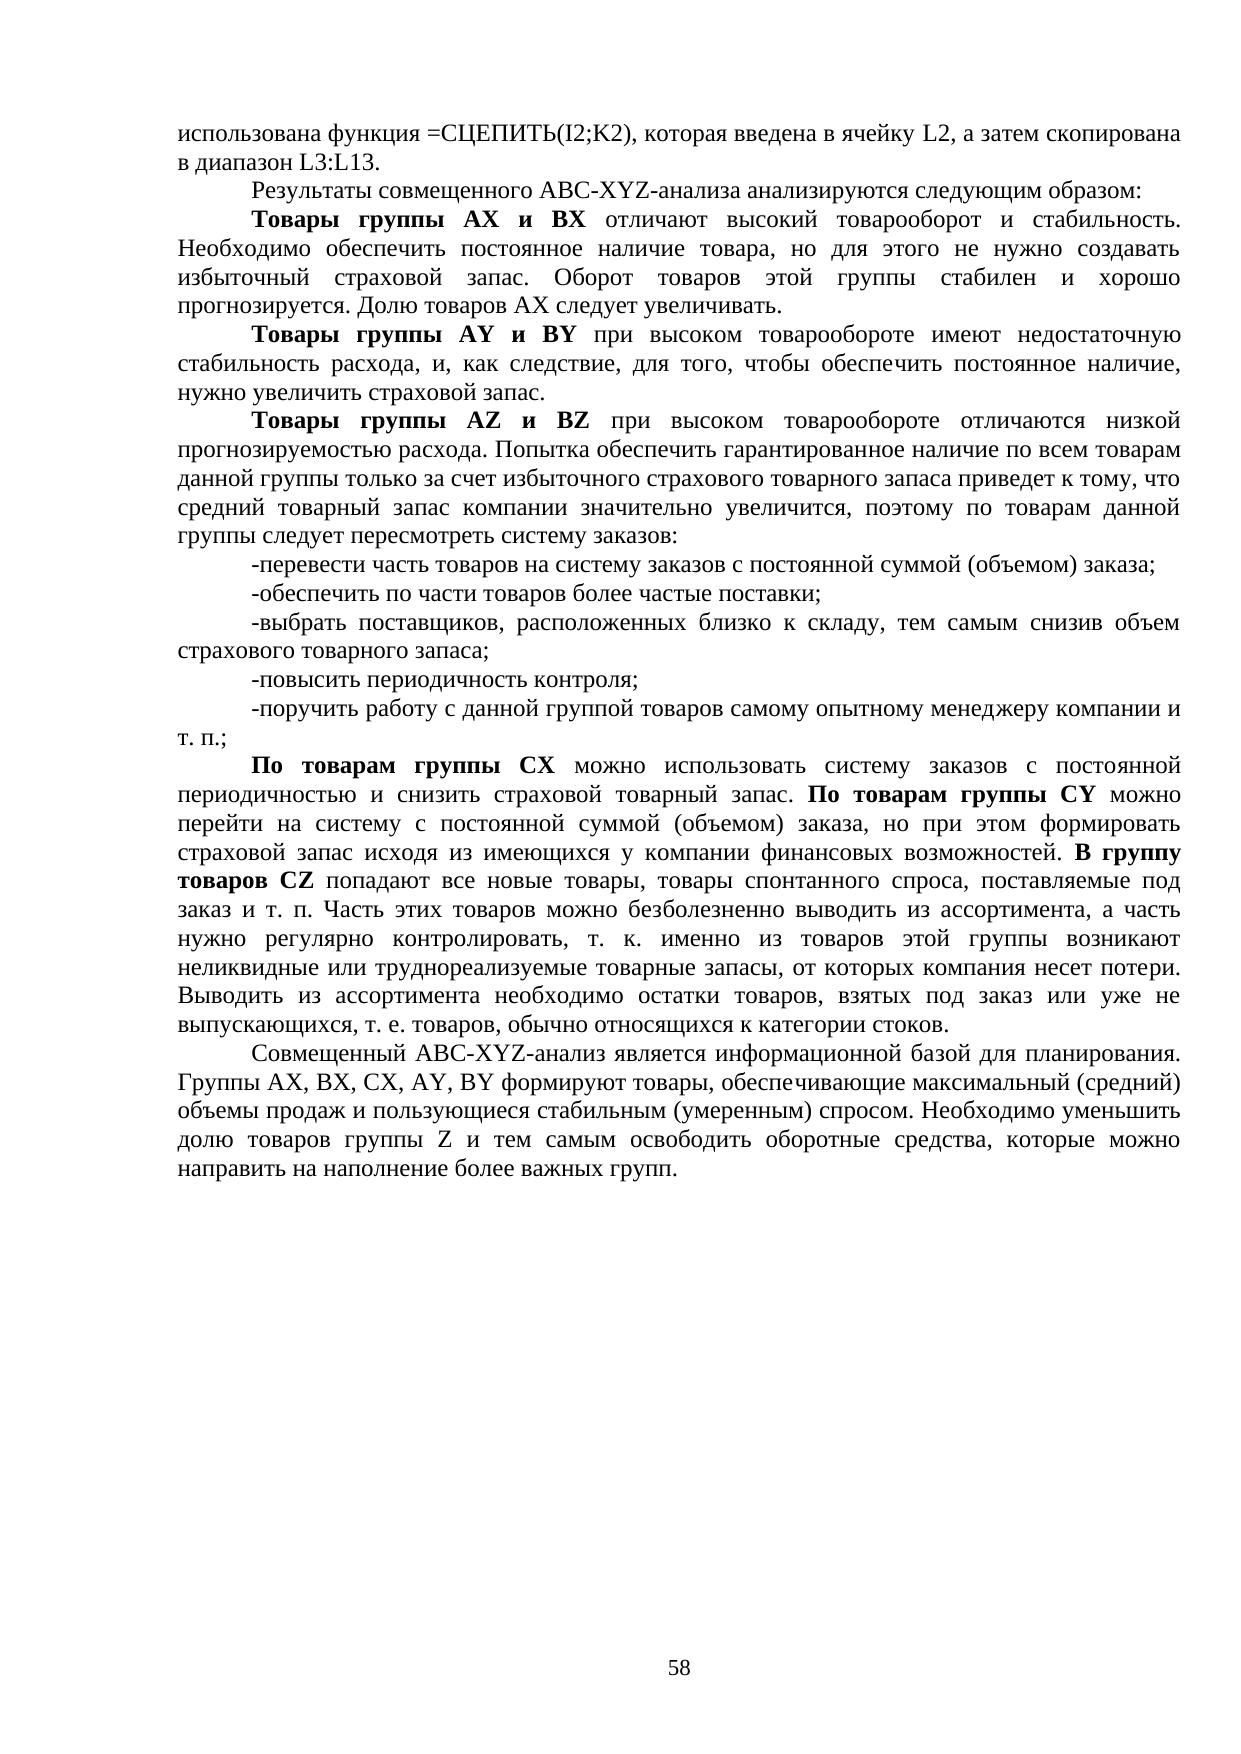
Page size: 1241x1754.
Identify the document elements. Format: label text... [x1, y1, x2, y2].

text -обеспечить по части товаров более частые поставки; [177, 578, 1181, 607]
text Результаты совмещенного ABC-XYZ-анализа анализируются следующим образом: [177, 176, 1181, 204]
text Товары группы AY и BY при высоком товарообороте имеют недостаточную стабильность расхода, и, как следствие, для того, чтобы обеспечить постоянное наличие, нужно увеличить страховой запас. [177, 319, 1181, 406]
text Товары группы АХ и ВХ отличают высокий товарооборот и стабильность. Необходимо обеспечить постоянное наличие товара, но для этого не нужно создавать избыточный страховой запас. Оборот товаров этой группы стабилен и хорошо прогнозируется. Долю товаров АХ следует увеличивать. [177, 204, 1181, 319]
text Совмещенный ABC-XYZ-анализ является информационной базой для планирования. Группы АХ, ВХ, СХ, AY, BY формируют товары, обеспечивающие максимальный (средний) объемы продаж и пользующиеся стабильным (умеренным) спросом. Необходимо уменьшить долю товаров группы Z и тем самым освободить оборотные средства, которые можно направить на наполнение более важных групп. [177, 1038, 1181, 1182]
text Товары группы AZ и BZ при высоком товарообороте отличаются низкой прогнозируемостью расхода. Попытка обеспечить гарантированное наличие по всем товарам данной группы только за счет избыточного страхового товарного запаса приведет к тому, что средний товарный запас компании значительно увеличится, поэтому по товарам данной группы следует пересмотреть систему заказов: [177, 406, 1181, 549]
text -перевести часть товаров на систему заказов с постоянной суммой (объемом) заказа; [177, 549, 1181, 578]
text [177, 118, 1181, 176]
text По товарам группы СХ можно использовать систему заказов с постоянной периодичностью и снизить страховой товарный запас. По товарам группы CY можно перейти на систему с постоянной суммой (объемом) заказа, но при этом формировать страховой запас исходя из имеющихся у компании финансовых возможностей. В группу товаров CZ попадают все новые товары, товары спонтанного спроса, поставляемые под заказ и т. п. Часть этих товаров можно безболезненно выводить из ассортимента, а часть нужно регулярно контролировать, т. к. именно из товаров этой группы возникают неликвидные или труднореализуемые товарные запасы, от которых компания несет потери. Выводить из ассортимента необходимо остатки товаров, взятых под заказ или уже не выпускающихся, т. е. товаров, обычно относящихся к категории стоков. [177, 751, 1181, 1038]
text -выбрать поставщиков, расположенных близко к складу, тем самым снизив объем страхового товарного запаса; [177, 607, 1181, 664]
text -поручить работу с данной группой товаров самому опытному менеджеру компании и т. п.; [177, 693, 1181, 751]
text -повысить периодичность контроля; [177, 664, 1181, 693]
